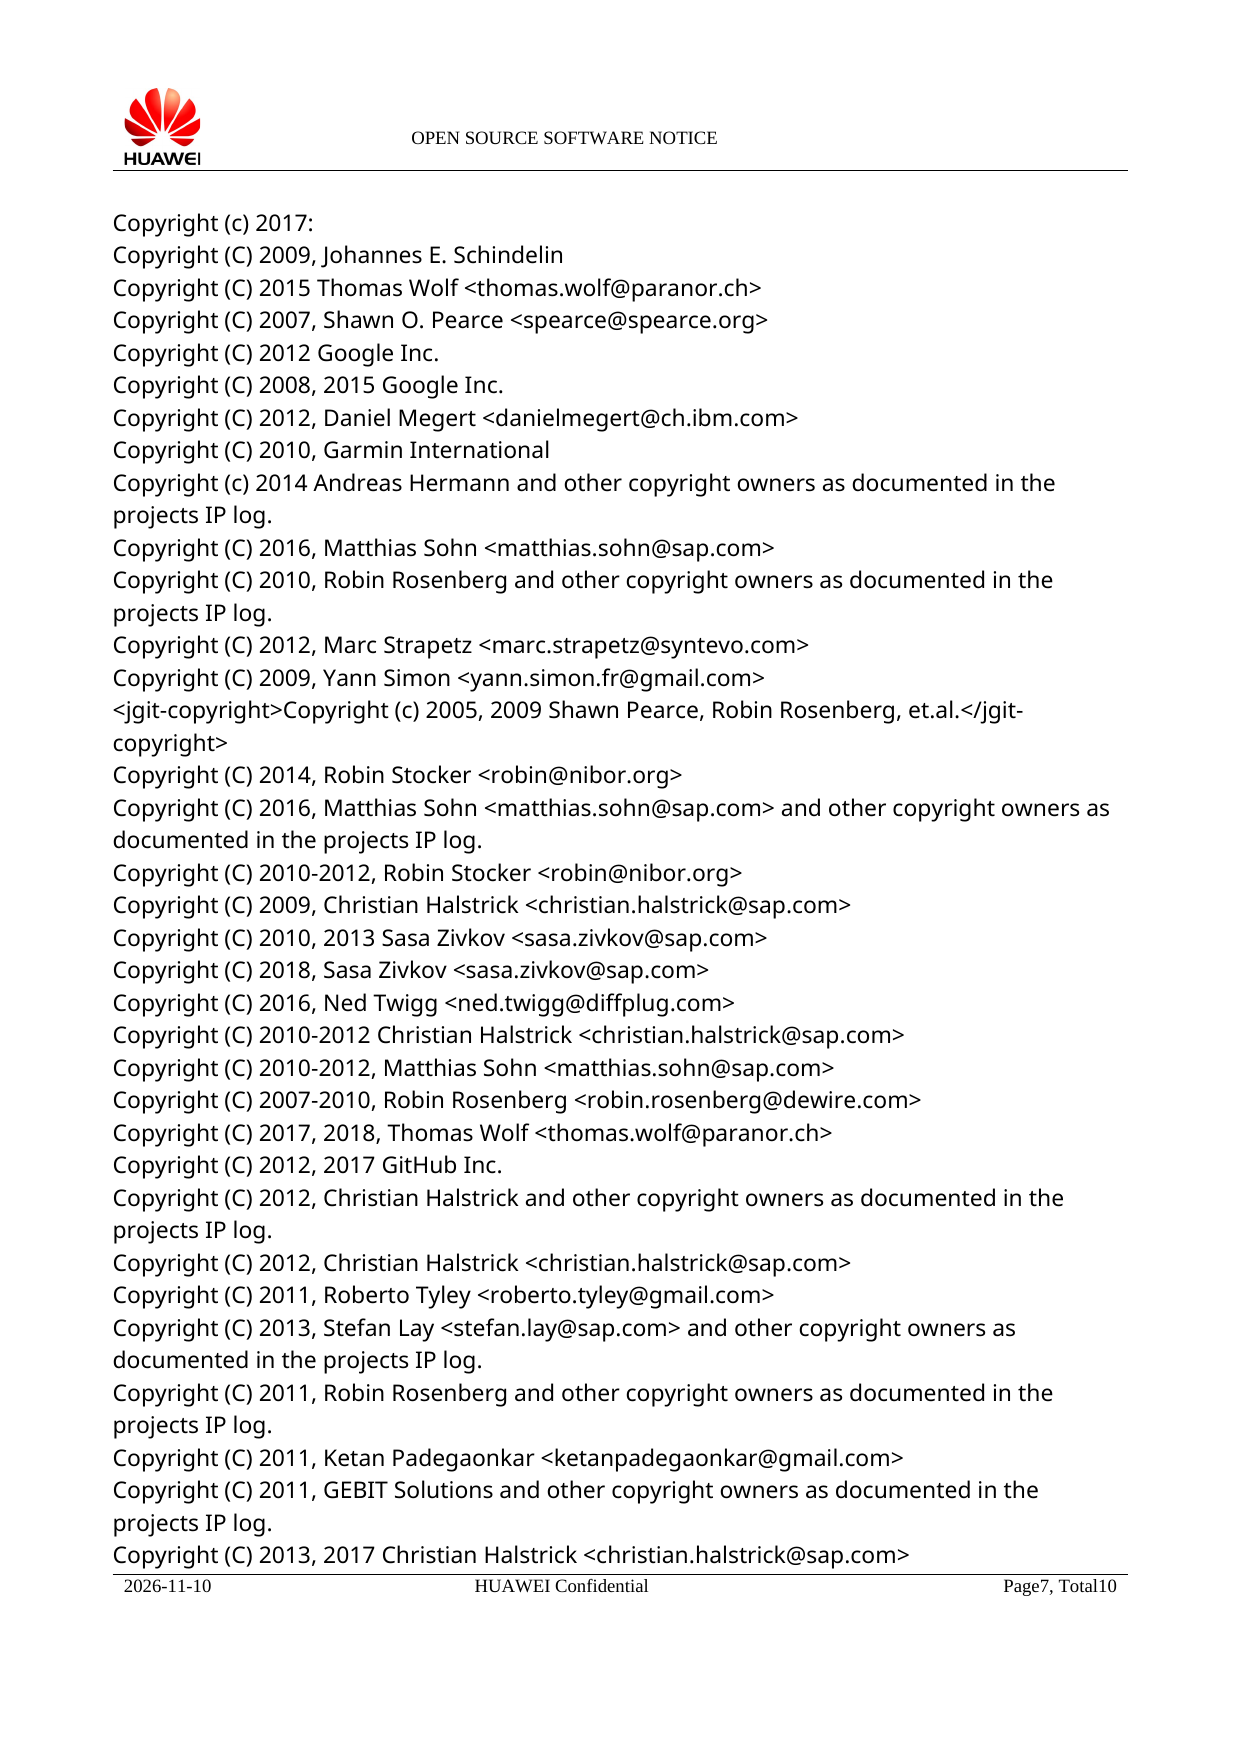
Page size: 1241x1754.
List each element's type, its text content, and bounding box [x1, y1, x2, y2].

picture [124, 88, 201, 165]
